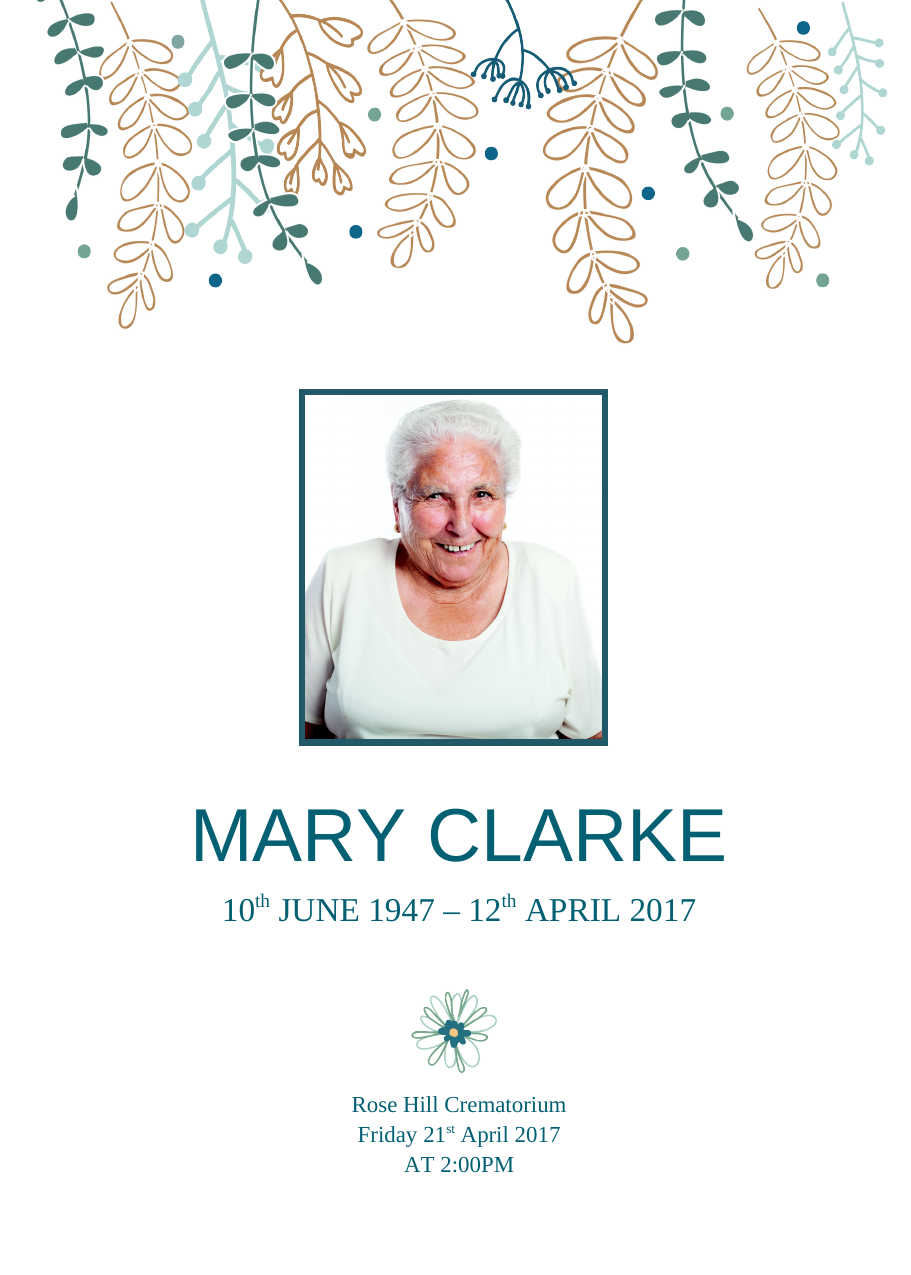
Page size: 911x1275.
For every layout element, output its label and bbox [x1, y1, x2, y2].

picture [305, 395, 602, 739]
picture [17, 0, 893, 348]
picture [411, 989, 497, 1073]
